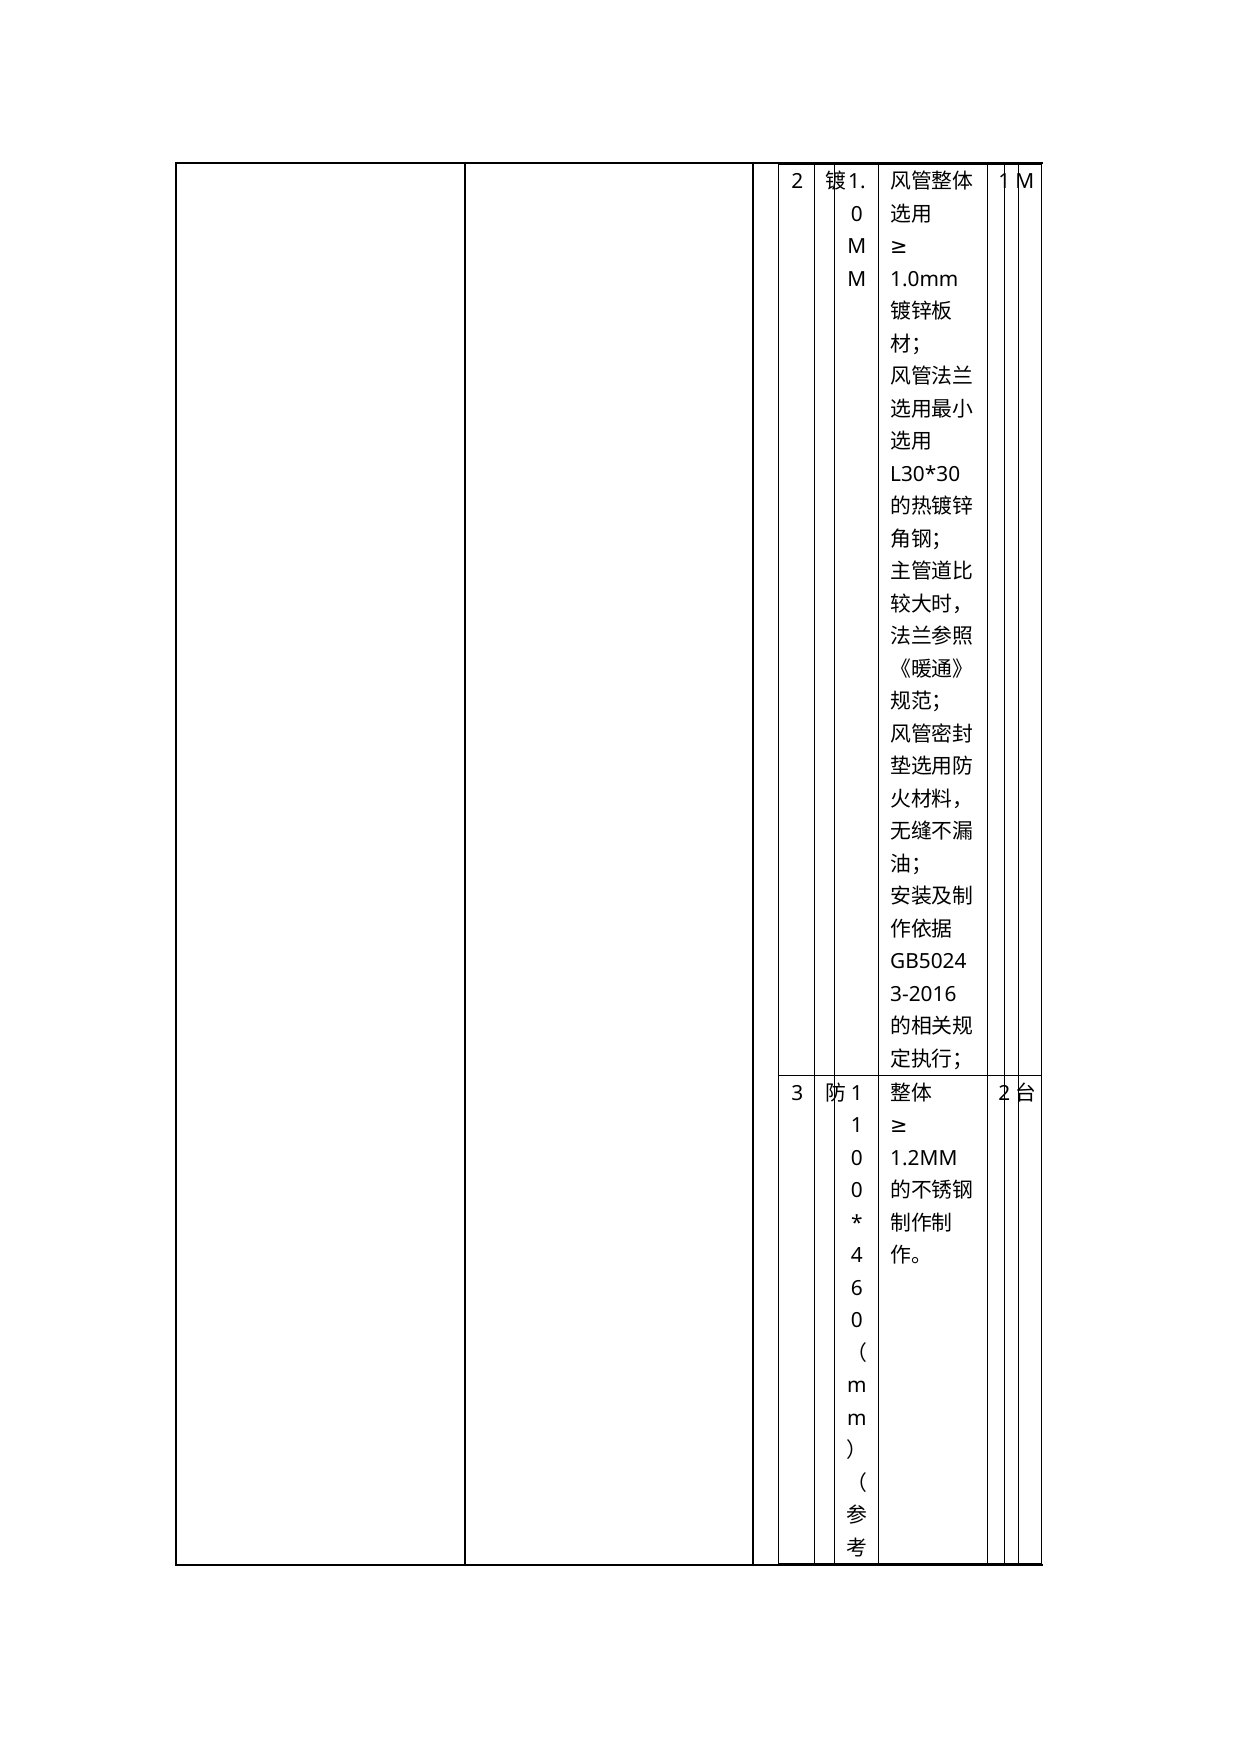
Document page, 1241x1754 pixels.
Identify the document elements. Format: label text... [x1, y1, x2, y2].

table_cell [835, 1076, 878, 1563]
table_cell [988, 165, 1004, 1075]
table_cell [754, 164, 778, 1564]
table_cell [779, 165, 814, 1075]
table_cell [879, 1076, 987, 1563]
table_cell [879, 165, 987, 1075]
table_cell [835, 165, 878, 1075]
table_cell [815, 165, 834, 1075]
table_cell [466, 164, 752, 1564]
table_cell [1005, 165, 1018, 1075]
table_cell 1 [177, 164, 464, 1564]
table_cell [779, 1076, 814, 1563]
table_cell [1019, 165, 1041, 1075]
